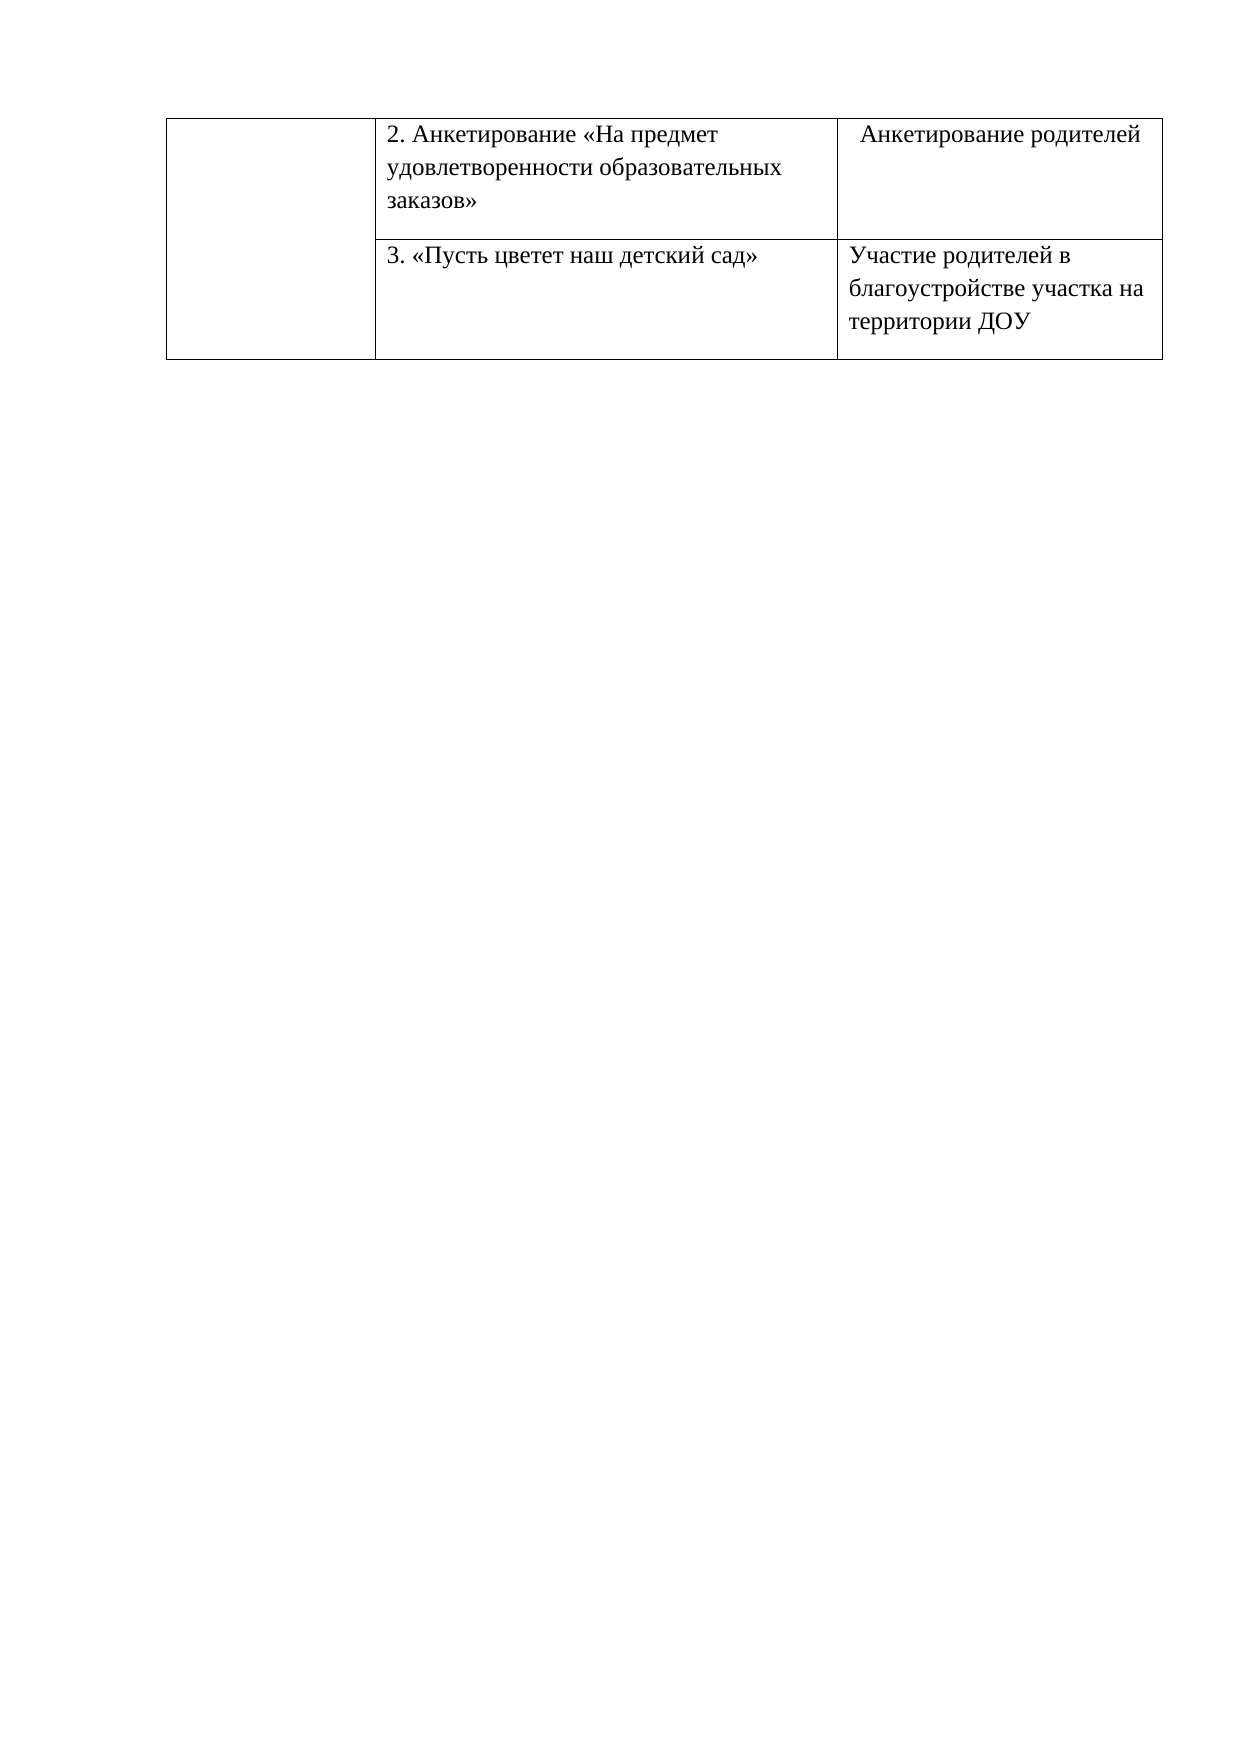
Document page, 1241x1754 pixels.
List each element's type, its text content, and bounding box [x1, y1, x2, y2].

table_cell Анкетирование родителей [838, 119, 1162, 239]
table_cell Участие родителей в благоустройстве участка на территории ДОУ [838, 240, 1162, 359]
table_cell 3. «Пусть цветет наш детский сад» [376, 240, 837, 359]
table_cell 2. Анкетирование «На предмет удовлетворенности образовательных заказов» [376, 119, 837, 239]
